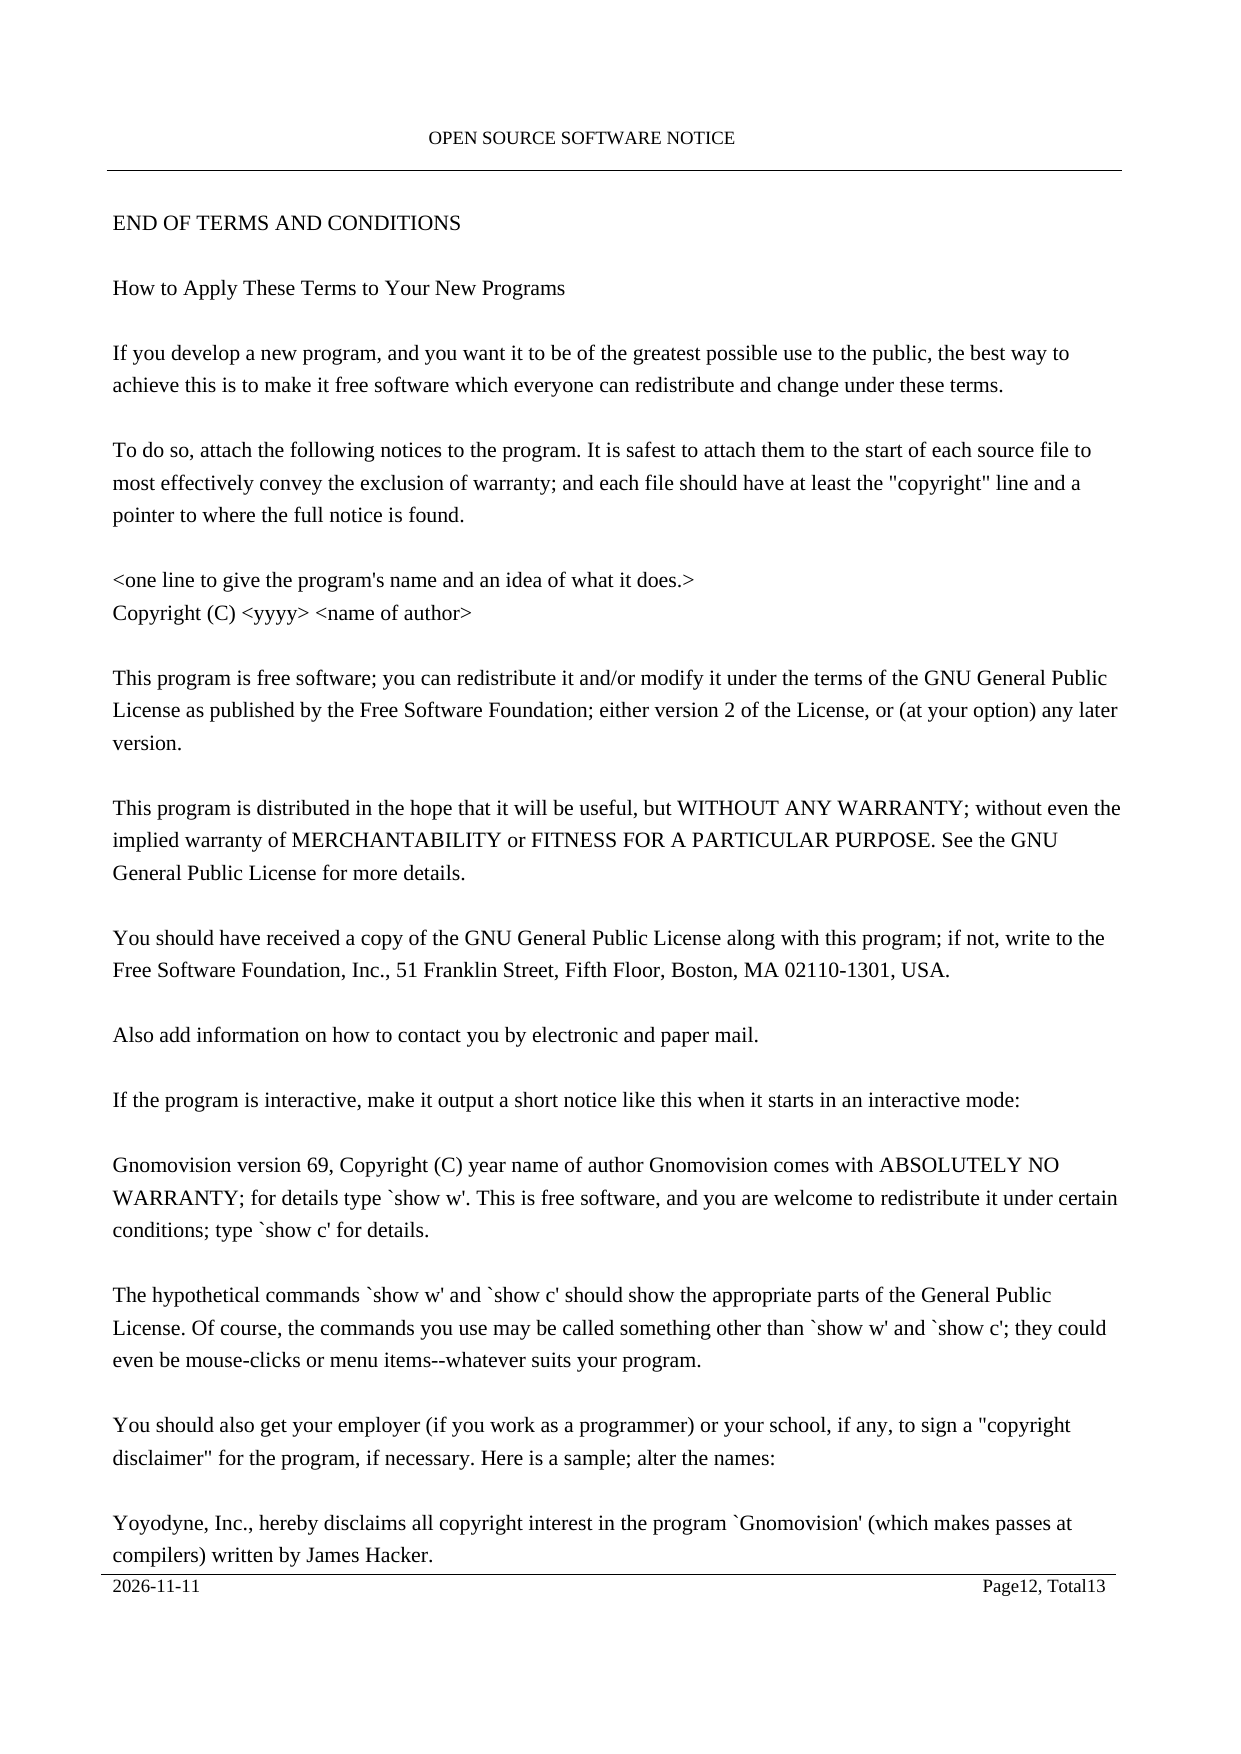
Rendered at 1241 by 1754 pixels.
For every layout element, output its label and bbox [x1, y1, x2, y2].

text [112, 206, 1128, 1571]
